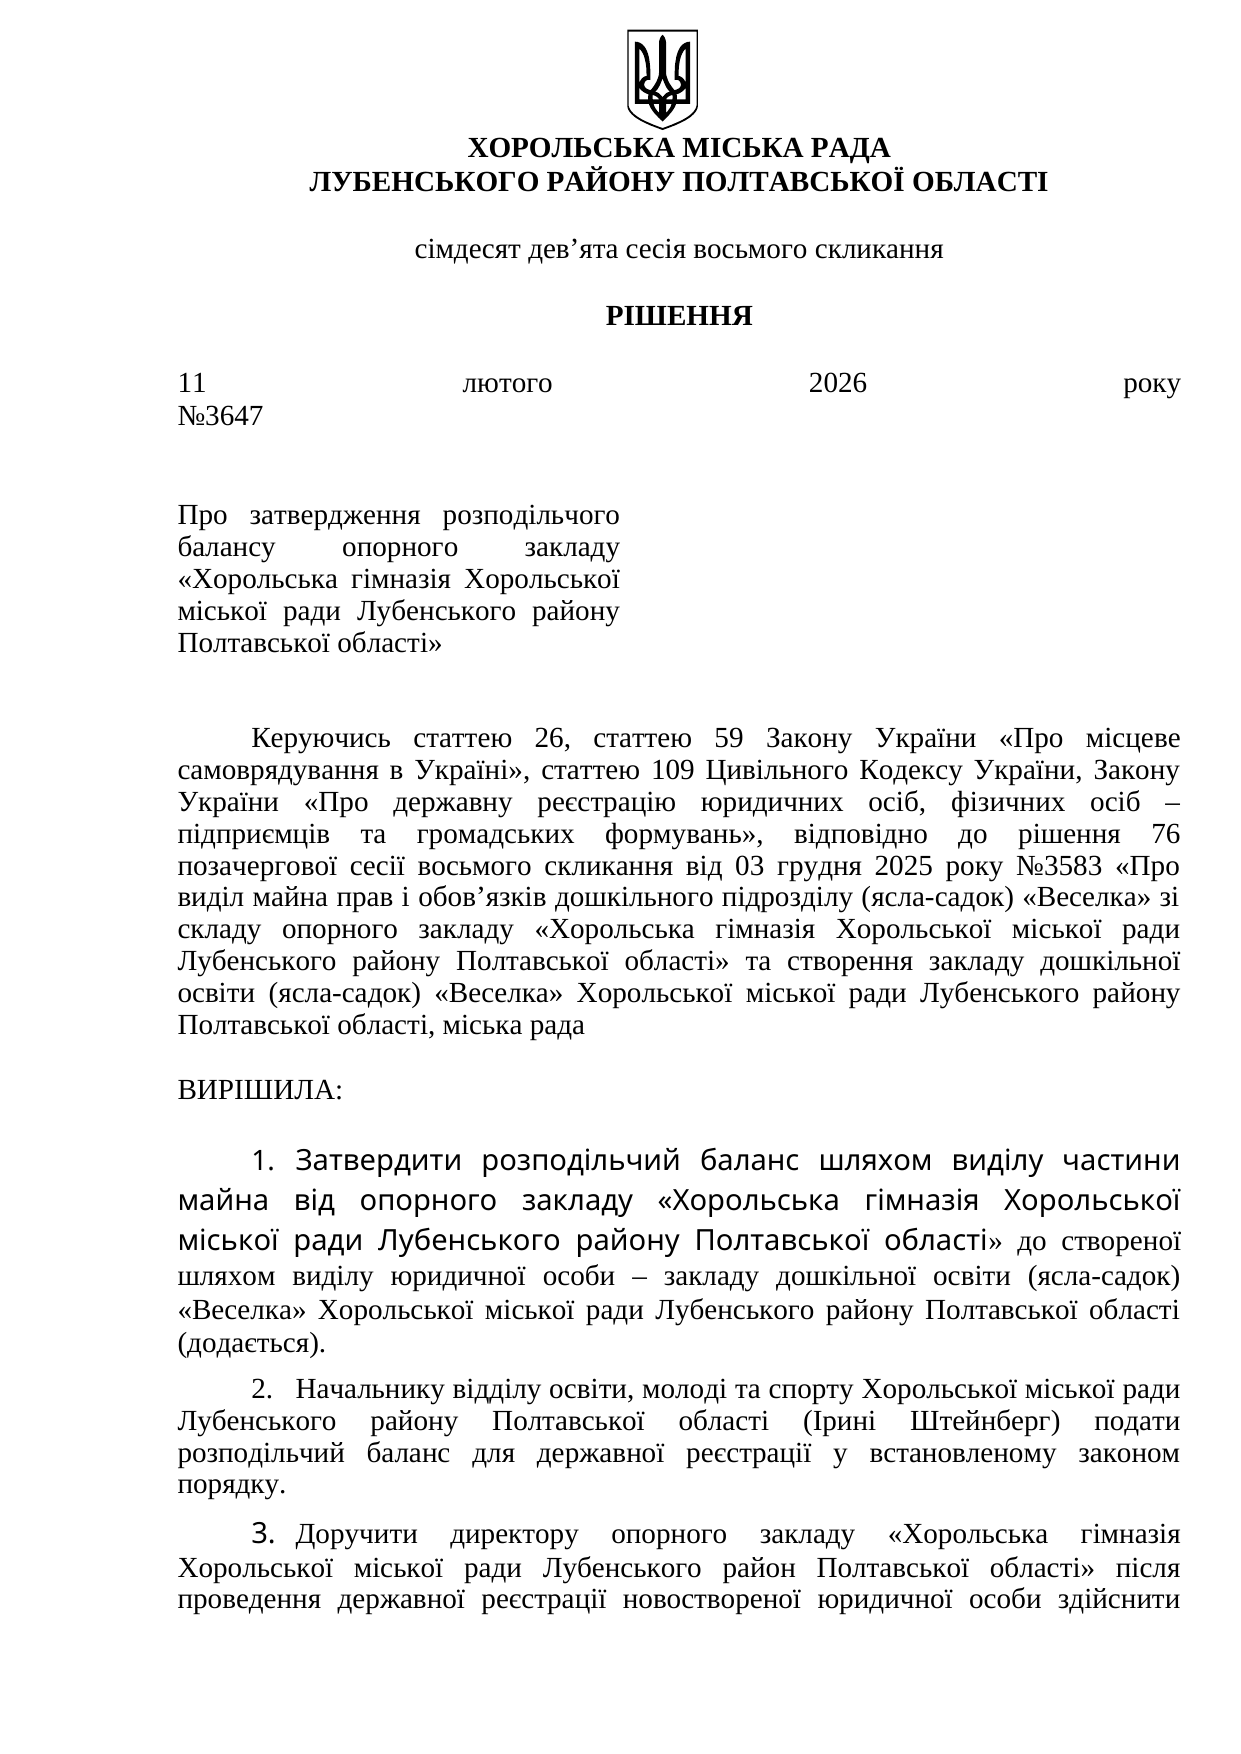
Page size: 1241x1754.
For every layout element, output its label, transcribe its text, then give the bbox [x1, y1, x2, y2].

text Про затвердження розподільчого балансу опорного закладу «Хорольська гімназія Хорольської міської ради Лубенського району Полтавської області» [177, 499, 620, 658]
text РІШЕННЯ [177, 298, 1181, 331]
list Затвердити розподільчий баланс шляхом виділу частини майна від опорного закладу «Хорольська гімназія Хорольської міської ради Лубенського району Полтавської області» до створеної шляхом виділу юридичної особи – закладу дошкільної освіти (ясла-садок) «Веселка» Хорольської міської ради Лубенського району Полтавської області (додається). [177, 1139, 1181, 1359]
text ВИРІШИЛА: [177, 1072, 1181, 1106]
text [177, 1514, 1181, 1615]
text ХОРОЛЬСЬКА МІСЬКА РАДА [177, 130, 1181, 164]
text 11 лютого 2026 року №3647 [177, 365, 1181, 432]
text ЛУБЕНСЬКОГО РАЙОНУ ПОЛТАВСЬКОЇ ОБЛАСТІ [177, 164, 1181, 197]
text сімдесят дев’ята сесія восьмого скликання [177, 231, 1181, 264]
text 2. Начальнику відділу освіти, молоді та спорту Хорольської міської ради Лубенського району Полтавської області (Ірині Штейнберг) подати розподільчий баланс для державної реєстрації у встановленому законом порядку. [177, 1373, 1181, 1500]
text Керуючись статтею 26, статтею 59 Закону України «Про місцеве самоврядування в Україні», статтею 109 Цивільного Кодексу України, Закону України «Про державну реєстрацію юридичних осіб, фізичних осіб – підприємців та громадських формувань», відповідно до рішення 76 позачергової сесії восьмого скликання від 03 грудня 2025 року №3583 «Про виділ майна прав і обов’язків дошкільного підрозділу (ясла-садок) «Веселка» зі складу опорного закладу «Хорольська гімназія Хорольської міської ради Лубенського району Полтавської області» та створення закладу дошкільної освіти (ясла-садок) «Веселка» Хорольської міської ради Лубенського району Полтавської області, міська рада [177, 722, 1181, 1041]
